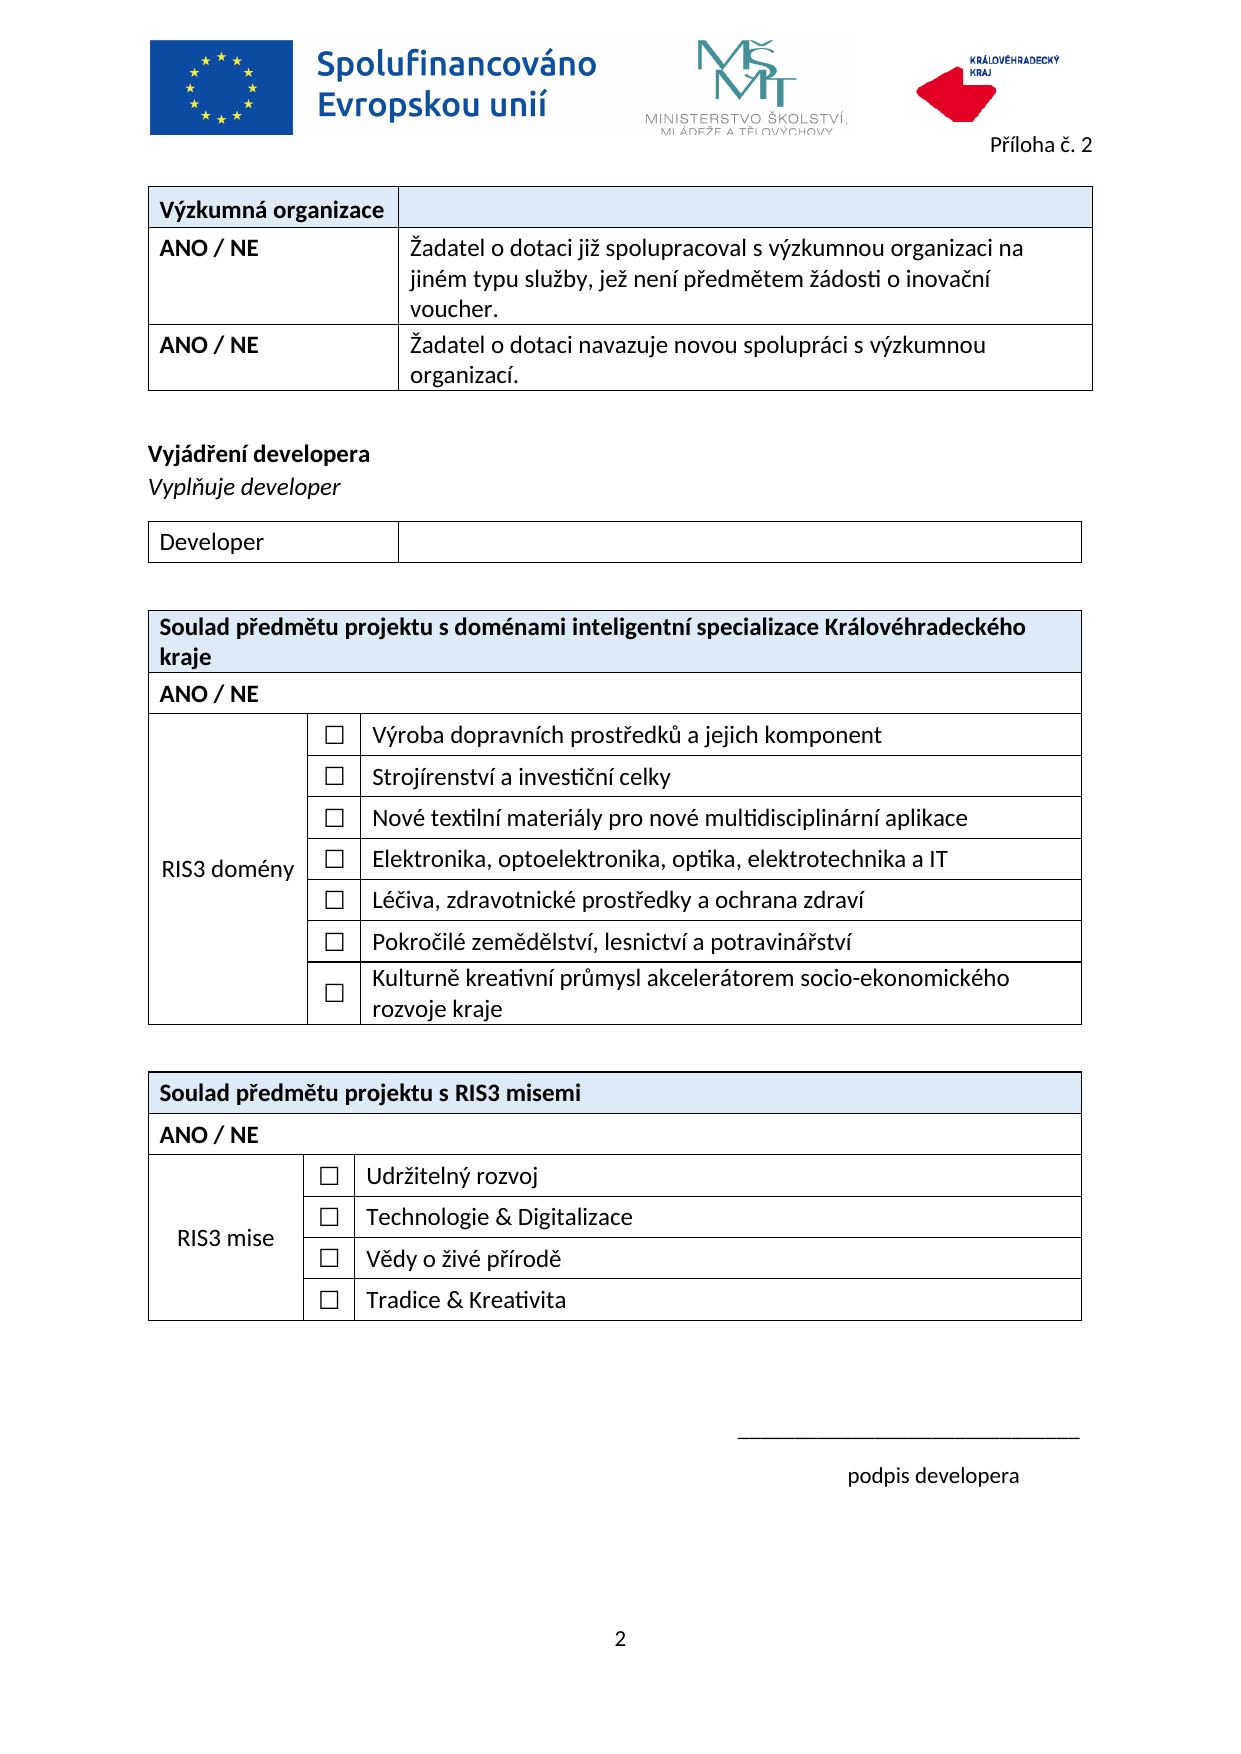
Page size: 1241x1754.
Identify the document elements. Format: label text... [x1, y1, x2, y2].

table_cell Strojírenství a investiční celky [361, 756, 1081, 796]
table_cell Pokročilé zemědělství, lesnictví a potravinářství [361, 921, 1081, 961]
table_header Soulad předmětu projektu s doménami inteligentní specializace Královéhradeckého kraje [149, 611, 1081, 672]
text Vyplňuje developer [148, 471, 1093, 502]
table_cell Nové textilní materiály pro nové multidisciplinární aplikace [361, 797, 1081, 837]
table_header Soulad předmětu projektu s RIS3 misemi [149, 1073, 1081, 1113]
table_cell Žadatel o dotaci již spolupracoval s výzkumnou organizaci na jiném typu služby, jež není předmětem žádosti o inovační voucher. [399, 228, 1092, 324]
table_cell ANO / NE [149, 673, 1081, 713]
table_cell Léčiva, zdravotnické prostředky a ochrana zdraví [361, 880, 1081, 920]
table_cell ANO / NE [149, 325, 398, 390]
table_cell ANO / NE [149, 1114, 1081, 1154]
picture [147, 37, 853, 135]
table_cell RIS3 mise [149, 1155, 303, 1319]
table_cell Výroba dopravních prostředků a jejich komponent [361, 714, 1081, 755]
table_cell Elektronika, optoelektronika, optika, elektrotechnika a IT [361, 839, 1081, 879]
table_cell Udržitelný rozvoj [355, 1155, 1081, 1196]
table_header Výzkumná organizace [149, 187, 398, 227]
table_cell ANO / NE [149, 228, 398, 324]
table_header [399, 522, 1081, 562]
picture [889, 37, 1077, 122]
table_cell RIS3 domény [149, 714, 307, 1023]
table_cell Kulturně kreativní průmysl akcelerátorem socio-ekonomického rozvoje kraje [361, 963, 1081, 1023]
table_cell Technologie & Digitalizace [355, 1197, 1081, 1237]
table_cell Vědy o živé přírodě [355, 1238, 1081, 1278]
text ______________________________ [148, 1414, 1093, 1442]
text podpis developera [148, 1461, 1093, 1489]
table_header Developer [149, 522, 398, 562]
subtitle Vyjádření developera [148, 438, 1093, 469]
table_cell Tradice & Kreativita [355, 1279, 1081, 1319]
table_header [399, 187, 1092, 227]
table_cell Žadatel o dotaci navazuje novou spolupráci s výzkumnou organizací. [399, 325, 1092, 390]
